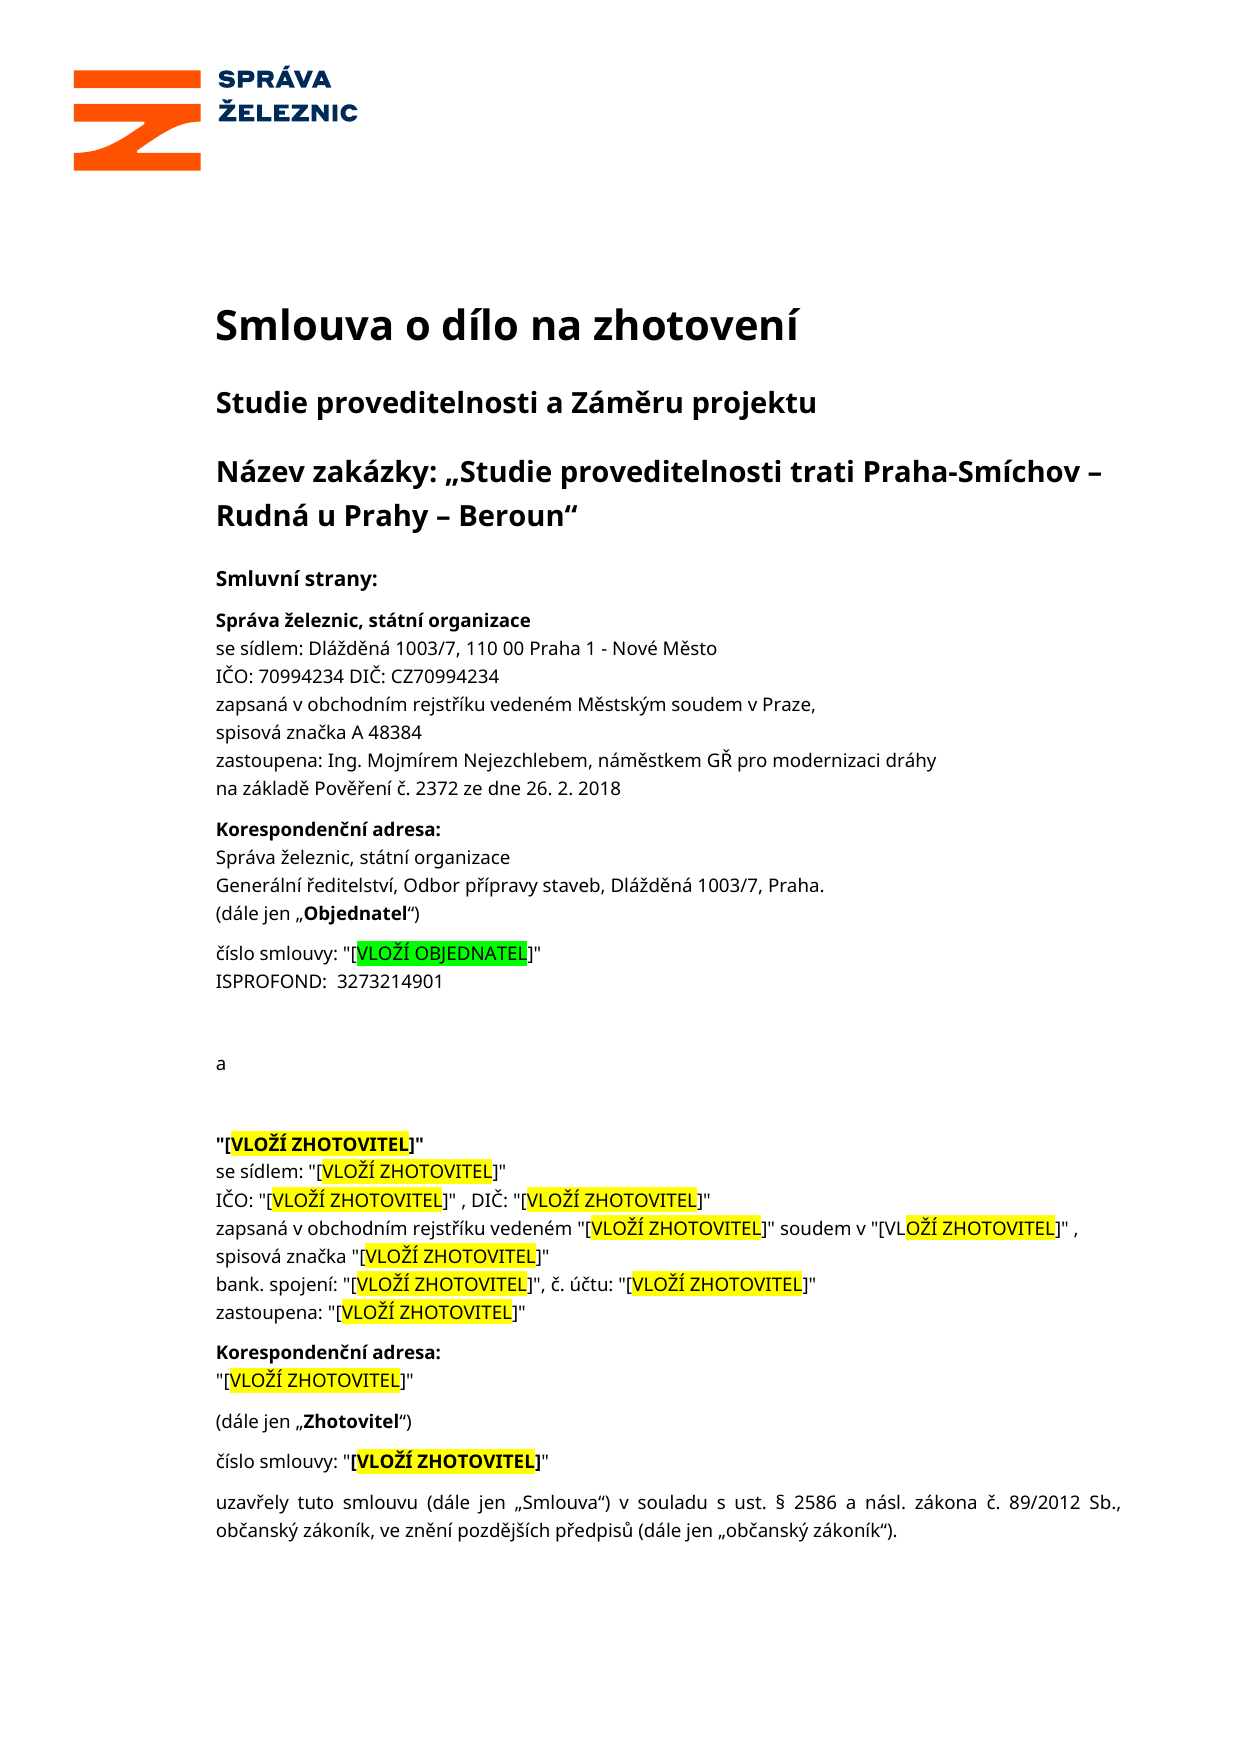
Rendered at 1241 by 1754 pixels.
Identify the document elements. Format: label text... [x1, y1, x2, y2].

text Korespondenční adresa: [216, 1339, 1122, 1365]
text se sídlem: Dlážděná 1003/7, 110 00 Praha 1 - Nové Město [216, 636, 1122, 661]
text (dále jen „Zhotovitel“) [216, 1408, 1122, 1433]
text uzavřely tuto smlouvu (dále jen „Smlouva“) v souladu s ust. § 2586 a násl. zákona č. 89/2012 Sb., občanský zákoník, ve znění pozdějších předpisů (dále jen „občanský zákoník“). [216, 1489, 1122, 1543]
text Název zakázky: „Studie proveditelnosti trati Praha-Smíchov – Rudná u Prahy – Beroun“ [216, 451, 1122, 535]
text Korespondenční adresa: [216, 816, 1122, 842]
text číslo smlouvy: "[VLOŽÍ OBJEDNATEL]" [216, 941, 357, 966]
text bank. spojení: "[VLOŽÍ ZHOTOVITEL]", č. účtu: "[VLOŽÍ ZHOTOVITEL]" [802, 1271, 1122, 1296]
text zastoupena: "[VLOŽÍ ZHOTOVITEL]" [216, 1299, 342, 1324]
text zastoupena: Ing. Mojmírem Nejezchlebem, náměstkem GŘ pro modernizaci dráhy [216, 748, 1122, 773]
text "[VLOŽÍ ZHOTOVITEL]" [216, 1367, 1122, 1393]
text IČO: "[VLOŽÍ ZHOTOVITEL]" , DIČ: "[VLOŽÍ ZHOTOVITEL]" [697, 1187, 1122, 1212]
text IČO: 70994234 DIČ: CZ70994234 [216, 663, 1122, 689]
text Generální ředitelství, Odbor přípravy staveb, Dlážděná 1003/7, Praha. [216, 872, 1122, 898]
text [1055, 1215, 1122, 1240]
text Smluvní strany: [216, 564, 1122, 592]
text spisová značka A 48384 [216, 719, 1122, 745]
text se sídlem: "[VLOŽÍ ZHOTOVITEL]" [216, 1159, 322, 1184]
text spisová značka "[VLOŽÍ ZHOTOVITEL]" [536, 1243, 1122, 1268]
text číslo smlouvy: "[VLOŽÍ OBJEDNATEL]" [527, 941, 1122, 966]
text "[VLOŽÍ ZHOTOVITEL]" [409, 1131, 1122, 1156]
text Studie proveditelnosti a Záměru projektu [216, 383, 1122, 422]
text na základě Pověření č. 2372 ze dne 26. 2. 2018 [216, 776, 1122, 801]
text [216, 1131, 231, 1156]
text zapsaná v obchodním rejstříku vedeném "[VLOŽÍ ZHOTOVITEL]" soudem v "[VLOŽÍ ZHOTOVITEL]" , [216, 1215, 591, 1240]
text a [216, 1050, 1122, 1075]
text se sídlem: "[VLOŽÍ ZHOTOVITEL]" [492, 1159, 1122, 1184]
text zastoupena: "[VLOŽÍ ZHOTOVITEL]" [512, 1299, 1122, 1324]
text Správa železnic, státní organizace [216, 844, 1122, 870]
text zapsaná v obchodním rejstříku vedeném Městským soudem v Praze, [216, 692, 1122, 717]
text Správa železnic, státní organizace [216, 607, 1122, 633]
text ISPROFOND: 3273214901 [216, 969, 1122, 994]
text Smlouva o dílo na zhotovení [216, 295, 1122, 352]
text spisová značka "[VLOŽÍ ZHOTOVITEL]" [216, 1243, 365, 1268]
text (dále jen „Objednatel“) [216, 900, 1122, 926]
text číslo smlouvy: "[VLOŽÍ ZHOTOVITEL]" [216, 1448, 1122, 1474]
